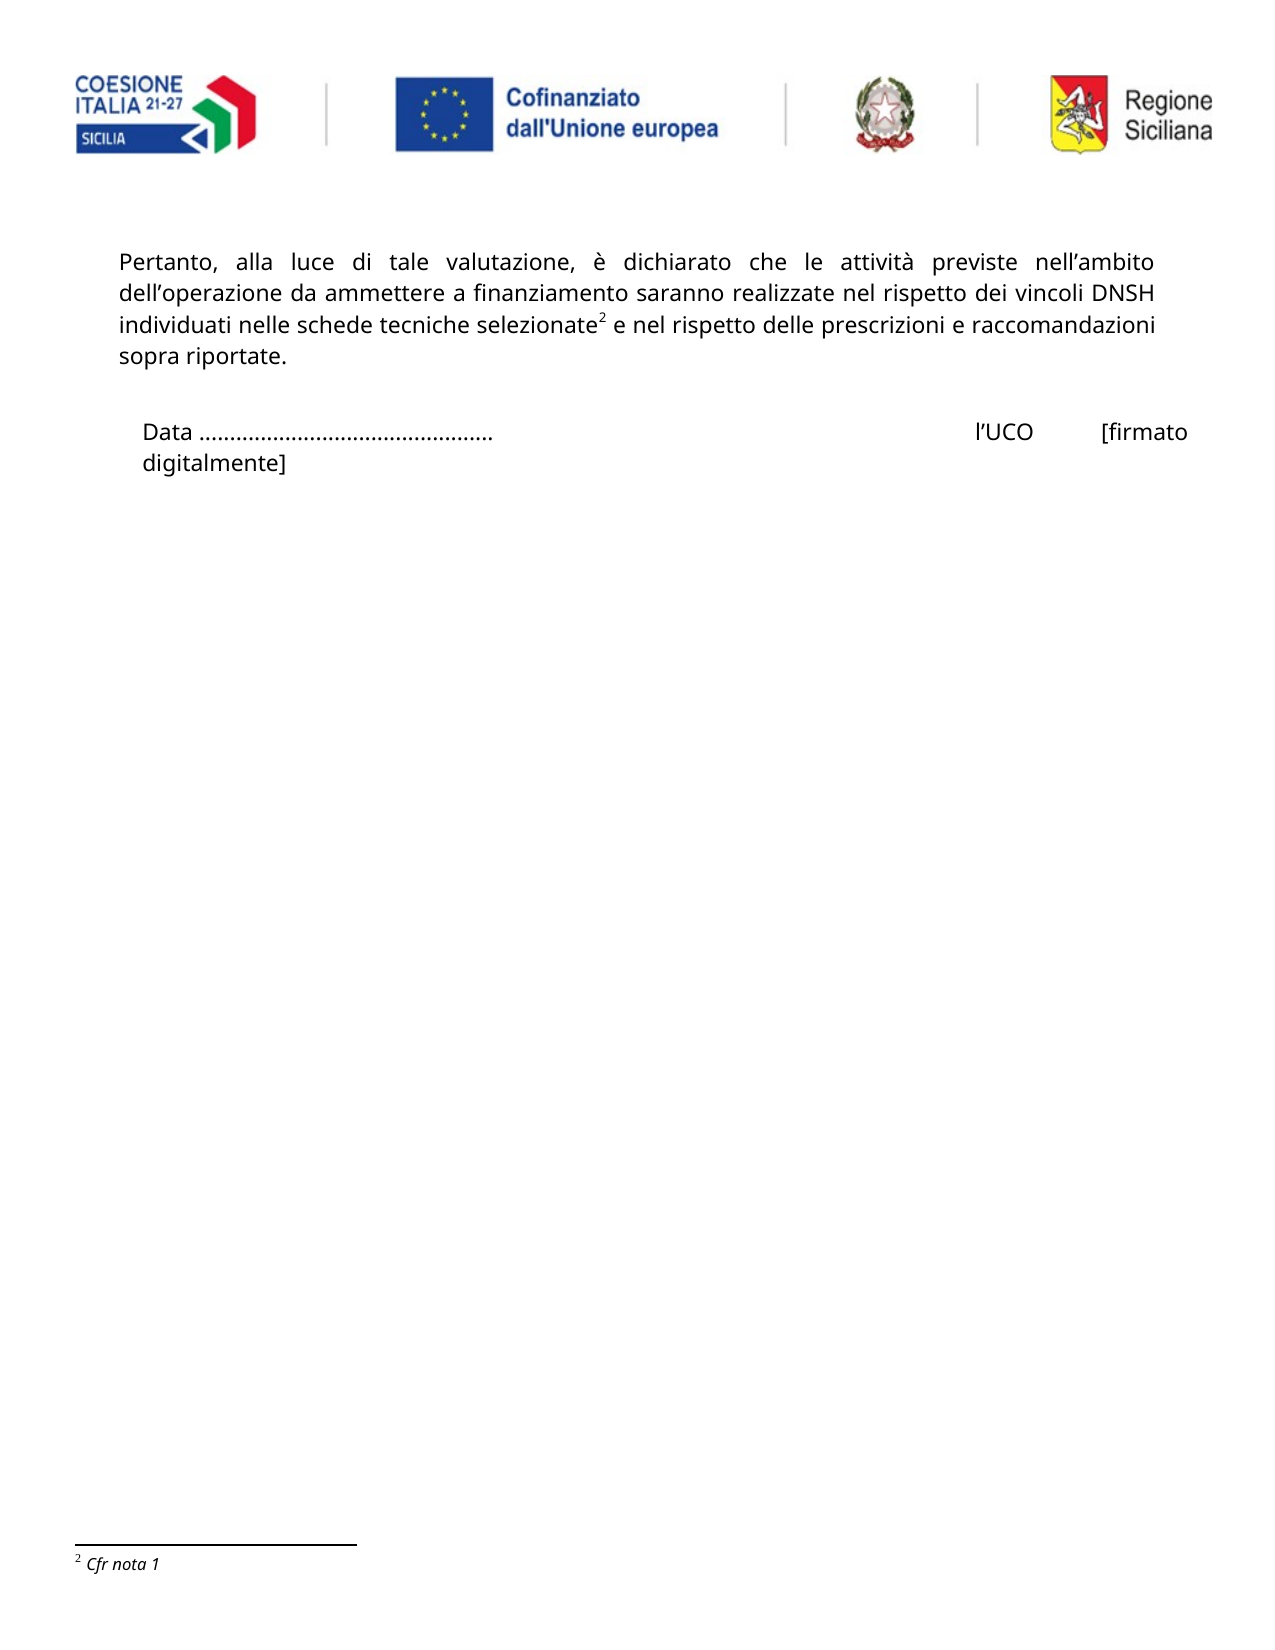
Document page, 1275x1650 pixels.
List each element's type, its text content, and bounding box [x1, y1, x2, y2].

text Pertanto, alla luce di tale valutazione, è dichiarato che le attività previste nell’ambito dell’operazione da ammettere a finanziamento saranno realizzate nel rispetto dei vincoli DNSH individuati nelle schede tecniche selezionate e nel rispetto delle prescrizioni e raccomandazioni sopra riportate. [119, 246, 1156, 371]
picture [75, 75, 1213, 155]
list Data ................................................ l’UCO [firmato digitalmente] [142, 416, 1188, 478]
